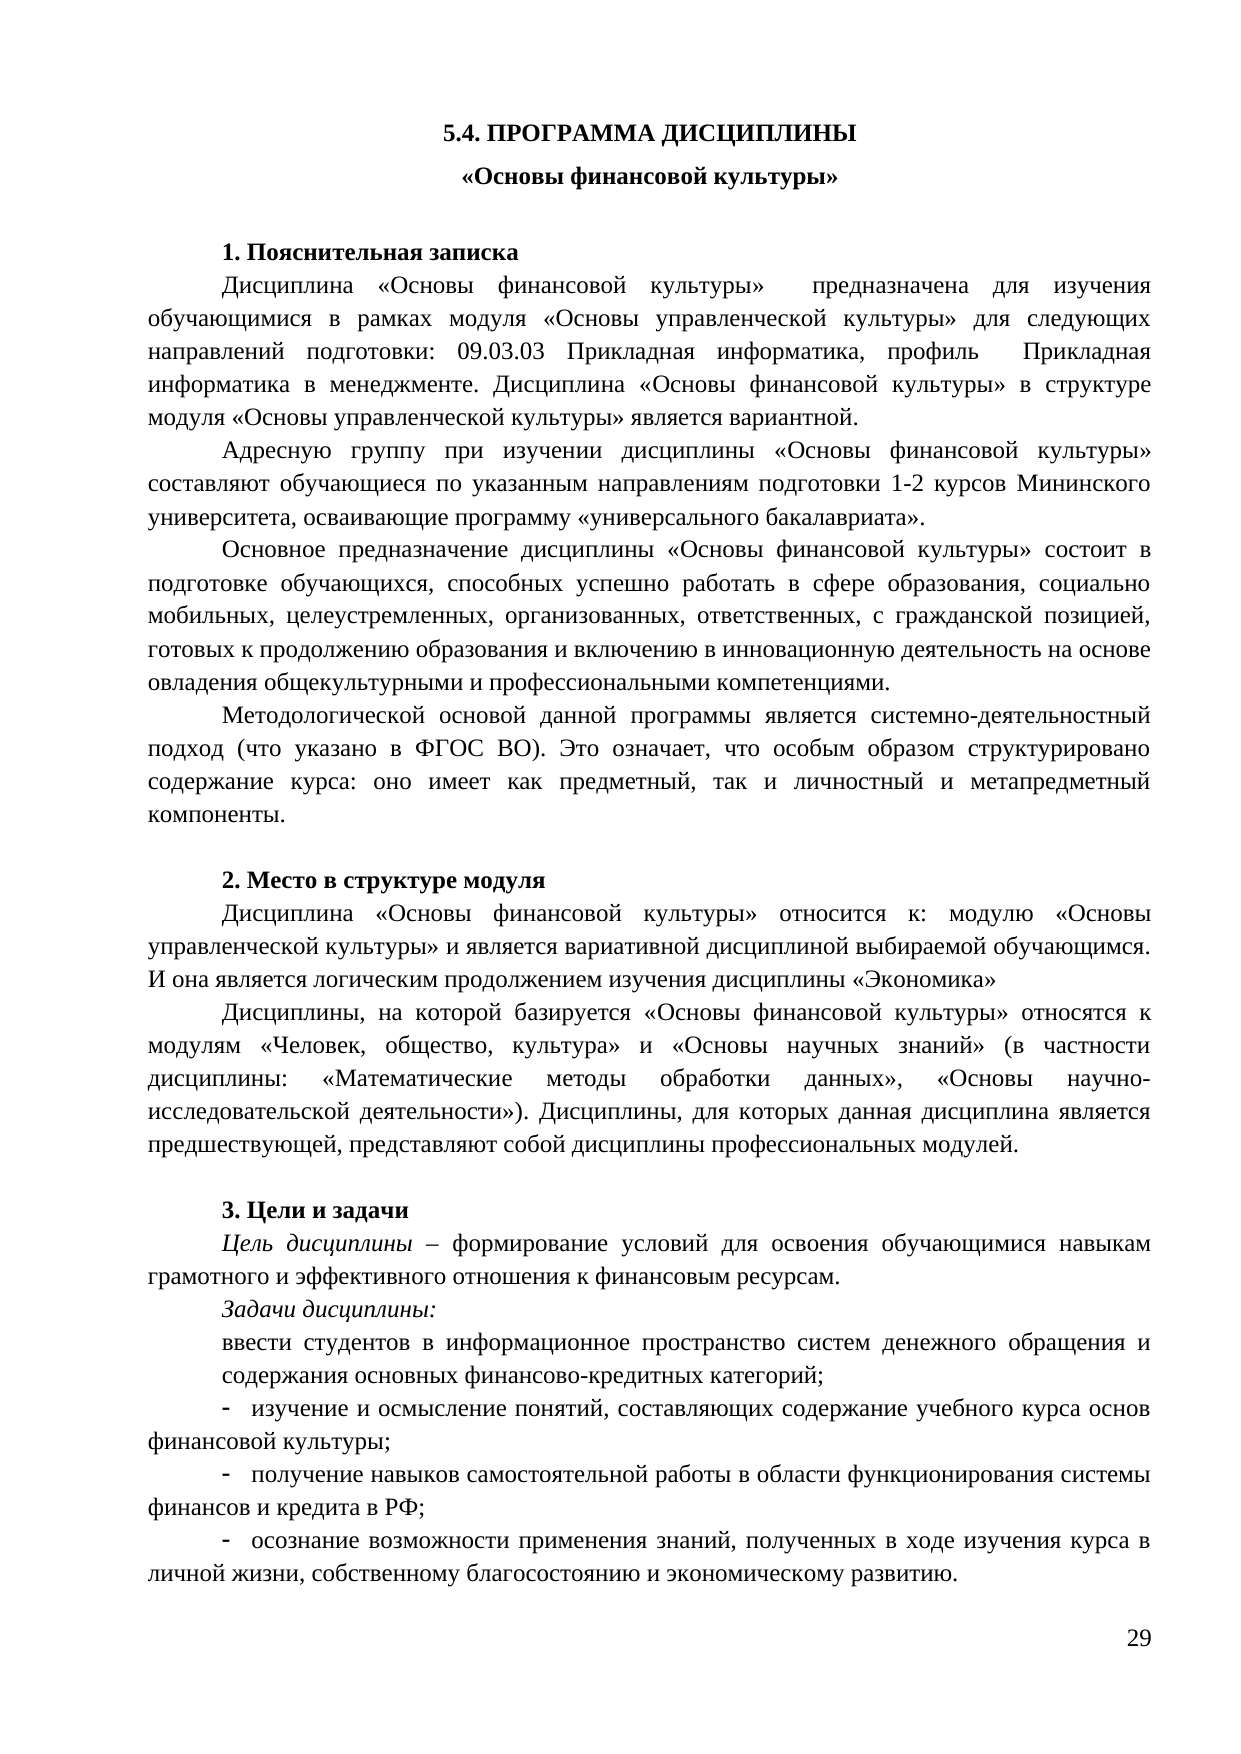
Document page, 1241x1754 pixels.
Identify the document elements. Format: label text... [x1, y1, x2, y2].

text Дисциплина «Основы финансовой культуры» относится к: модулю «Основы управленческой культуры» и является вариативной дисциплиной выбираемой обучающимся. И она является логическим продолжением изучения дисциплины «Экономика» [148, 898, 1152, 993]
text «Основы финансовой культуры» [148, 161, 1152, 190]
text Адресную группу при изучении дисциплины «Основы финансовой культуры» составляют обучающиеся по указанным направлениям подготовки 1-2 курсов Мининского университета, осваивающие программу «универсального бакалавриата». [148, 436, 1152, 530]
list получение навыков самостоятельной работы в области функционирования системы финансов и кредита в РФ; [148, 1459, 1152, 1521]
text Задачи дисциплины: [148, 1294, 1152, 1323]
list изучение и осмысление понятий, составляющих содержание учебного курса основ финансовой культуры; [148, 1393, 1152, 1455]
text Дисциплина «Основы финансовой культуры» предназначена для изучения обучающимися в рамках модуля «Основы управленческой культуры» для следующих направлений подготовки: 09.03.03 Прикладная информатика, профиль Прикладная информатика в менеджменте. Дисциплина «Основы финансовой культуры» в структуре модуля «Основы управленческой культуры» является вариантной. [148, 270, 1152, 431]
text 2. Место в структуре модуля [148, 865, 1152, 893]
text Методологической основой данной программы является системно-деятельностный подход (что указано в ФГОС ВО). Это означает, что особым образом структурировано содержание курса: оно имеет как предметный, так и личностный и метапредметный компоненты. [148, 700, 1152, 827]
text Дисциплины, на которой базируется «Основы финансовой культуры» относятся к модулям «Человек, общество, культура» и «Основы научных знаний» (в частности дисциплины: «Математические методы обработки данных», «Основы научно-исследовательской деятельности»). Дисциплины, для которых данная дисциплина является предшествующей, представляют собой дисциплины профессиональных модулей. [148, 997, 1152, 1158]
text Цель дисциплины – формирование условий для освоения обучающимися навыкам грамотного и эффективного отношения к финансовым ресурсам. [148, 1228, 1152, 1290]
text 5.4. ПРОГРАММА ДИСЦИПЛИНЫ [148, 118, 1152, 147]
text ввести студентов в информационное пространство систем денежного обращения и содержания основных финансово-кредитных категорий; [222, 1327, 1152, 1389]
text Основное предназначение дисциплины «Основы финансовой культуры» состоит в подготовке обучающихся, способных успешно работать в сфере образования, социально мобильных, целеустремленных, организованных, ответственных, с гражданской позицией, готовых к продолжению образования и включению в инновационную деятельность на основе овладения общекультурными и профессиональными компетенциями. [148, 534, 1152, 695]
text 1. Пояснительная записка [148, 237, 1152, 266]
text 3. Цели и задачи [148, 1195, 1152, 1224]
list осознание возможности применения знаний, полученных в ходе изучения курса в личной жизни, собственному благосостоянию и экономическому развитию. [148, 1525, 1152, 1587]
